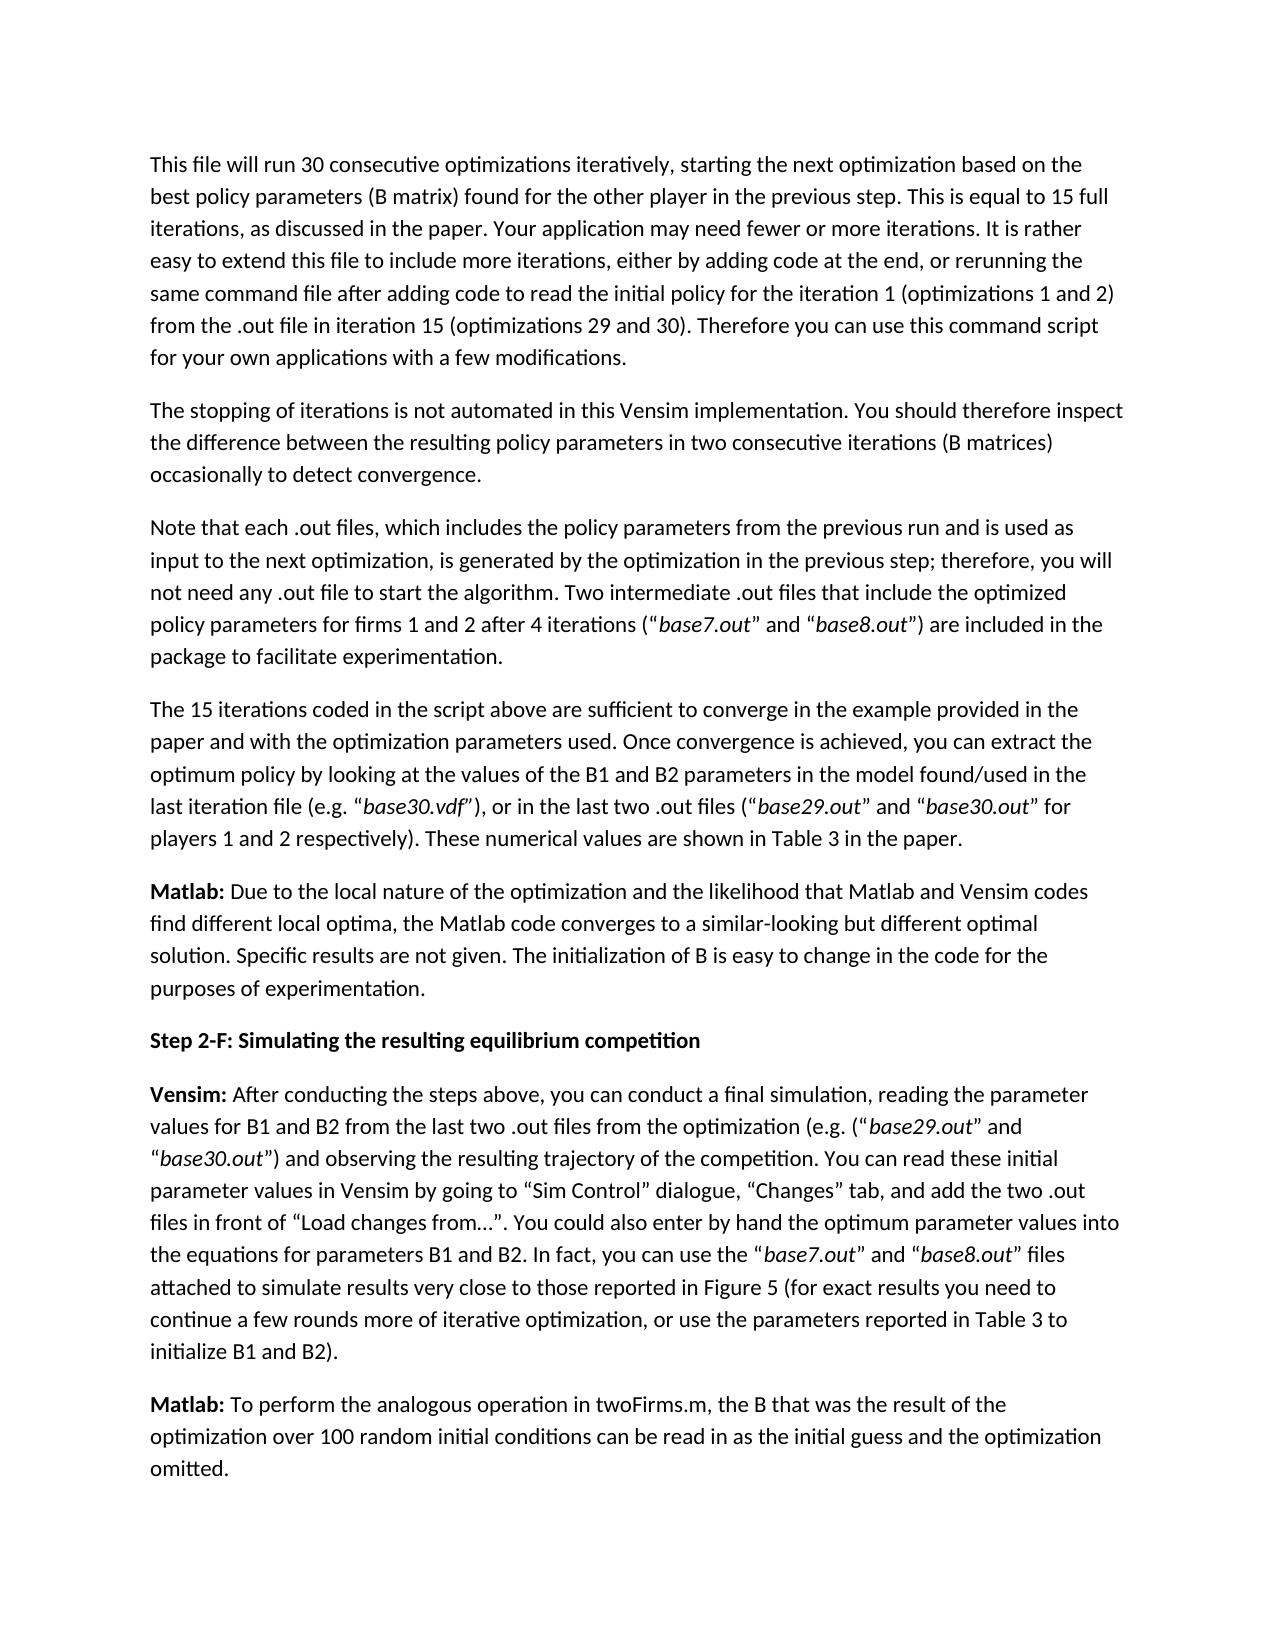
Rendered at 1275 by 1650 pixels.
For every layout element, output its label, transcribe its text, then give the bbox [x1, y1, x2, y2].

text Note that each .out files, which includes the policy parameters from the previous run and is used as input to the next optimization, is generated by the optimization in the previous step; therefore, you will not need any .out file to start the algorithm. Two intermediate .out files that include the optimized policy parameters for firms 1 and 2 after 4 iterations (“base7.out” and “base8.out”) are included in the package to facilitate experimentation. [150, 513, 1125, 670]
text Matlab: Due to the local nature of the optimization and the likelihood that Matlab and Vensim codes find different local optima, the Matlab code converges to a similar-looking but different optimal solution. Specific results are not given. The initialization of B is easy to change in the code for the purposes of experimentation. [150, 877, 1125, 1002]
text Vensim: After conducting the steps above, you can conduct a final simulation, reading the parameter values for B1 and B2 from the last two .out files from the optimization (e.g. (“base29.out” and “base30.out”) and observing the resulting trajectory of the competition. You can read these initial parameter values in Vensim by going to “Sim Control” dialogue, “Changes” tab, and add the two .out files in front of “Load changes from…”. You could also enter by hand the optimum parameter values into the equations for parameters B1 and B2. In fact, you can use the “base7.out” and “base8.out” files attached to simulate results very close to those reported in Figure 5 (for exact results you need to continue a few rounds more of iterative optimization, or use the parameters reported in Table 3 to initialize B1 and B2). [150, 1080, 1125, 1365]
text The 15 iterations coded in the script above are sufficient to converge in the example provided in the paper and with the optimization parameters used. Once convergence is achieved, you can extract the optimum policy by looking at the values of the B1 and B2 parameters in the model found/used in the last iteration file (e.g. “base30.vdf”), or in the last two .out files (“base29.out” and “base30.out” for players 1 and 2 respectively). These numerical values are shown in Table 3 in the paper. [150, 695, 1125, 852]
text Step 2-F: Simulating the resulting equilibrium competition [150, 1027, 1125, 1055]
text The stopping of iterations is not automated in this Vensim implementation. You should therefore inspect the difference between the resulting policy parameters in two consecutive iterations (B matrices) occasionally to detect convergence. [150, 396, 1125, 488]
text This file will run 30 consecutive optimizations iteratively, starting the next optimization based on the best policy parameters (B matrix) found for the other player in the previous step. This is equal to 15 full iterations, as discussed in the paper. Your application may need fewer or more iterations. It is rather easy to extend this file to include more iterations, either by adding code at the end, or rerunning the same command file after adding code to read the initial policy for the iteration 1 (optimizations 1 and 2) from the .out file in iteration 15 (optimizations 29 and 30). Therefore you can use this command script for your own applications with a few modifications. [150, 150, 1125, 371]
text Matlab: To perform the analogous operation in twoFirms.m, the B that was the result of the optimization over 100 random initial conditions can be read in as the initial guess and the optimization omitted. [150, 1390, 1125, 1483]
